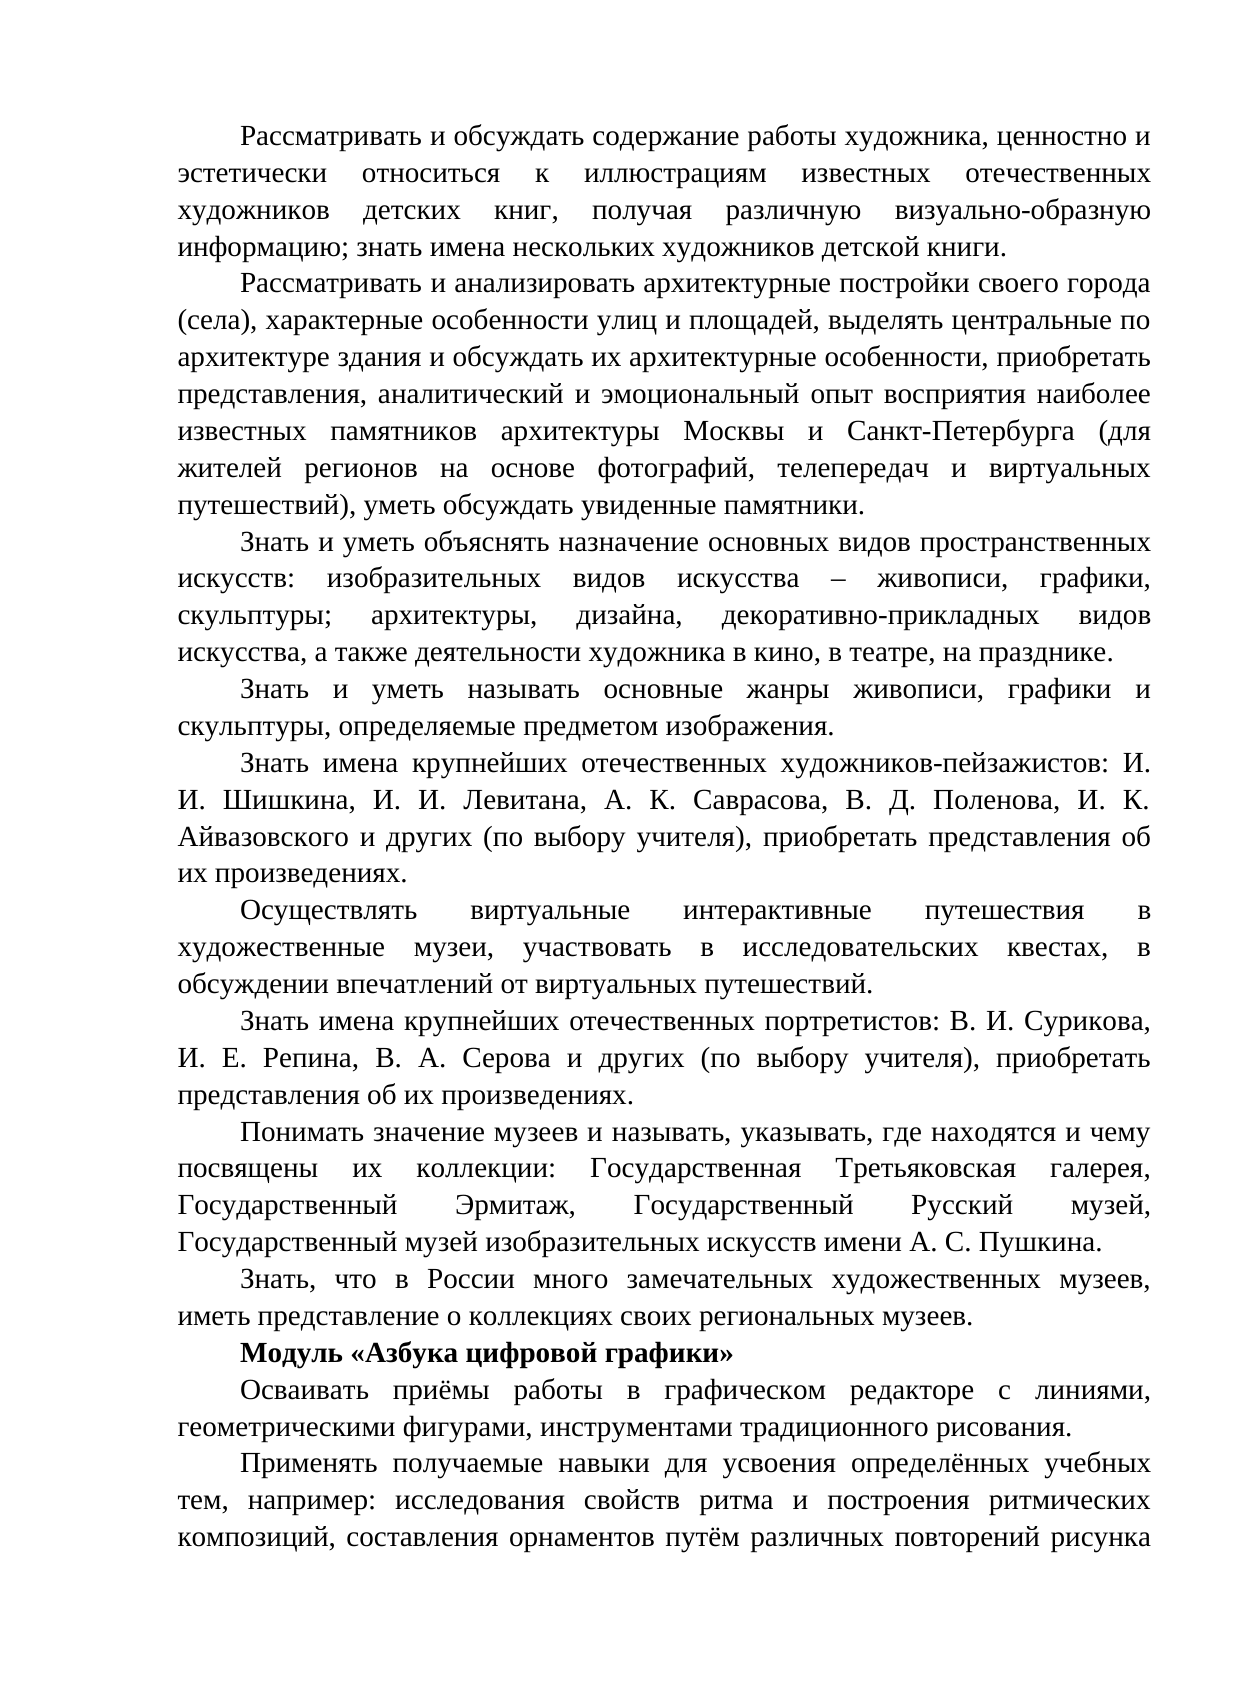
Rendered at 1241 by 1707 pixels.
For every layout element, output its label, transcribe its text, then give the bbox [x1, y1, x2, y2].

text Понимать значение музеев и называть, указывать, где находятся и чему посвящены их коллекции: Государственная Третьяковская галерея, Государственный Эрмитаж, Государственный Русский музей, Государственный музей изобразительных искусств имени А. С. Пушкина. [177, 1114, 1152, 1258]
text Знать имена крупнейших отечественных художников-пейзажистов: И. И. Шишкина, И. И. Левитана, А. К. Саврасова, В. Д. Поленова, И. К. Айвазовского и других (по выбору учителя), приобретать представления об их произведениях. [177, 745, 1152, 889]
text Знать, что в России много замечательных художественных музеев, иметь представление о коллекциях своих региональных музеев. [177, 1261, 1152, 1332]
text Осваивать приёмы работы в графическом редакторе с линиями, геометрическими фигурами, инструментами традиционного рисования. [177, 1372, 1152, 1442]
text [177, 1446, 1152, 1553]
text Рассматривать и анализировать архитектурные постройки своего города (села), характерные особенности улиц и площадей, выделять центральные по архитектуре здания и обсуждать их архитектурные особенности, приобретать представления, аналитический и эмоциональный опыт восприятия наиболее известных памятников архитектуры Москвы и Санкт-Петербурга (для жителей регионов на основе фотографий, телепередач и виртуальных путешествий), уметь обсуждать увиденные памятники. [177, 266, 1152, 520]
text Знать и уметь объяснять назначение основных видов пространственных искусств: изобразительных видов искусства – живописи, графики, скульптуры; архитектуры, дизайна, декоративно-прикладных видов искусства, а также деятельности художника в кино, в театре, на празднике. [177, 524, 1152, 668]
text Осуществлять виртуальные интерактивные путешествия в художественные музеи, участвовать в исследовательских квестах, в обсуждении впечатлений от виртуальных путешествий. [177, 892, 1152, 1000]
text Знать имена крупнейших отечественных портретистов: В. И. Сурикова, И. Е. Репина, В. А. Серова и других (по выбору учителя), приобретать представления об их произведениях. [177, 1003, 1152, 1110]
text Рассматривать и обсуждать содержание работы художника, ценностно и эстетически относиться к иллюстрациям известных отечественных художников детских книг, получая различную визуально-образную информацию; знать имена нескольких художников детской книги. [177, 118, 1152, 262]
text Знать и уметь называть основные жанры живописи, графики и скульптуры, определяемые предметом изображения. [177, 671, 1152, 742]
text Модуль «Азбука цифровой графики» [177, 1335, 1152, 1368]
